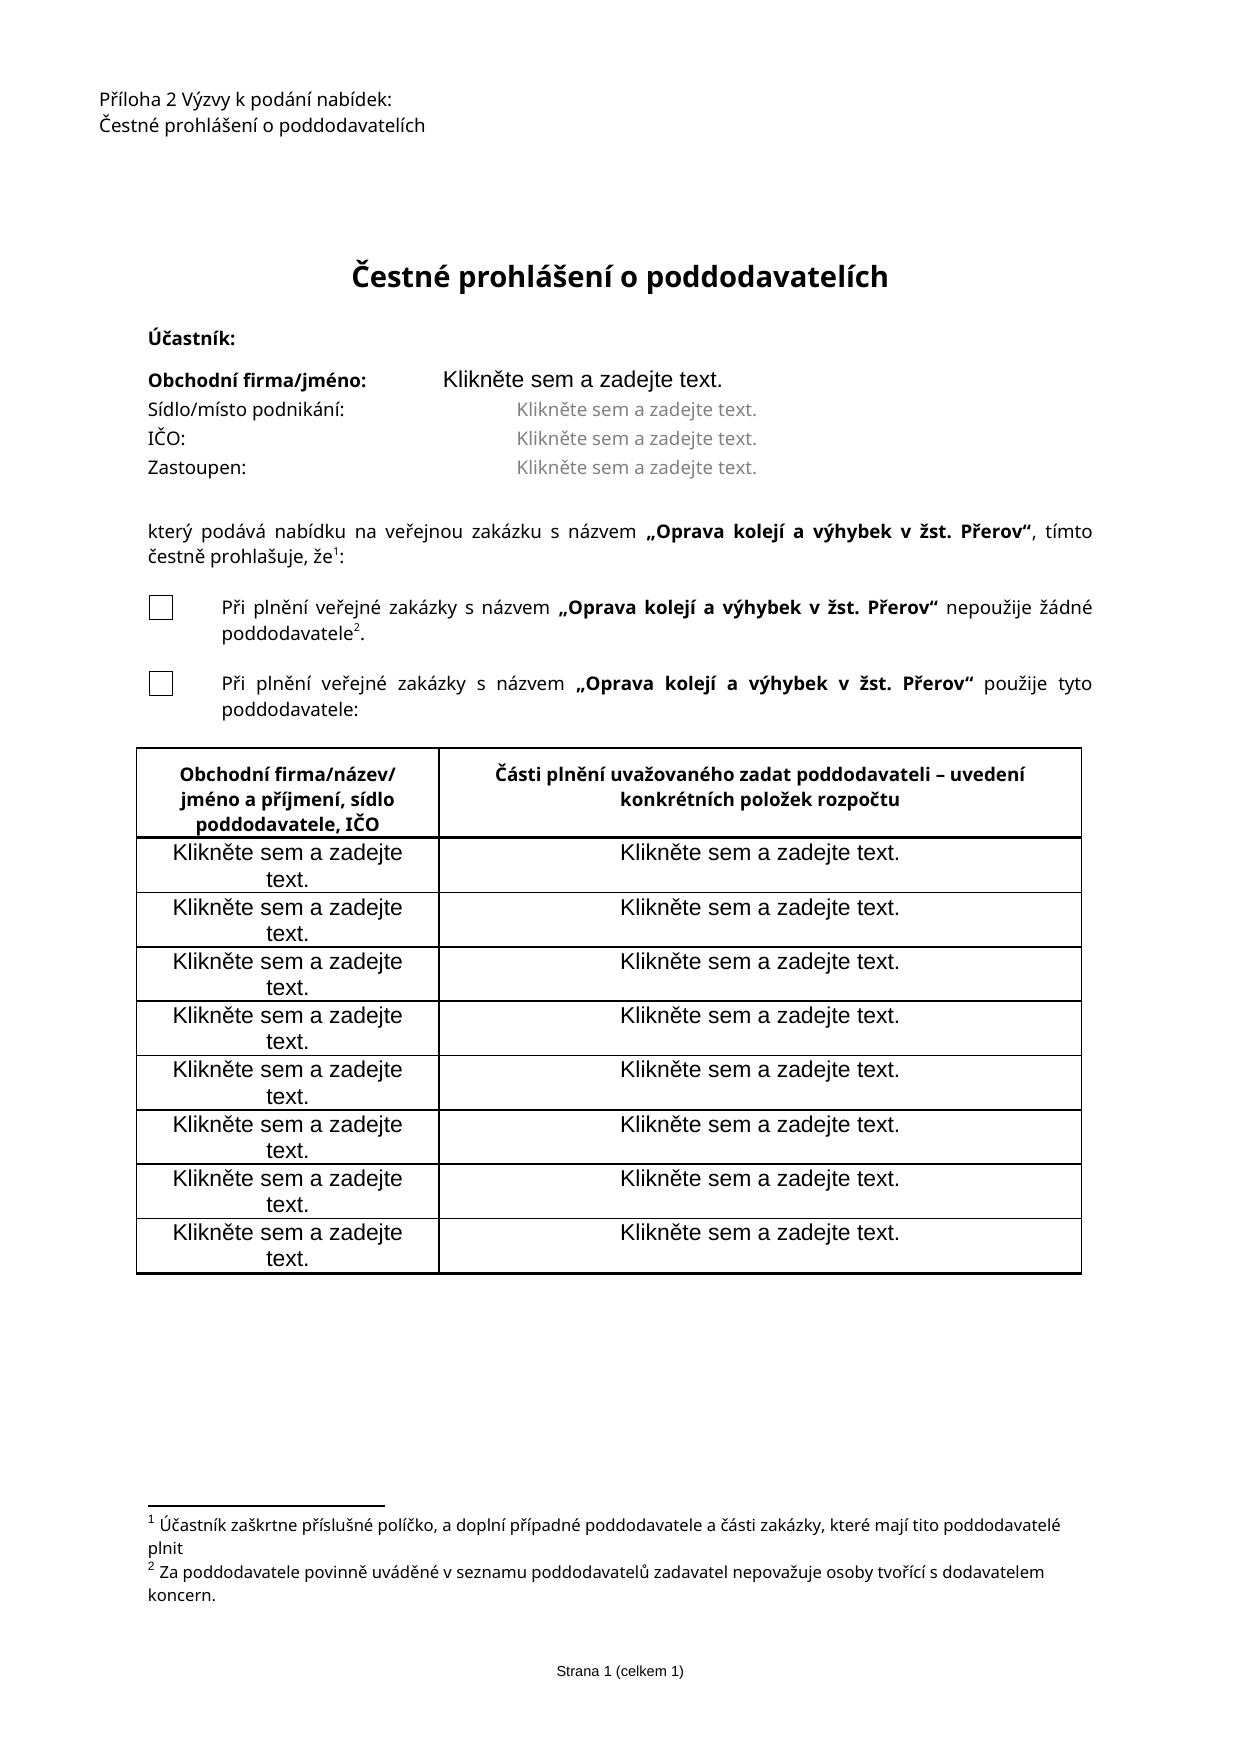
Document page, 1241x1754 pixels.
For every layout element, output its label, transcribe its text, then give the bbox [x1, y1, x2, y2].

text Účastník: [148, 321, 1093, 352]
text Sídlo/místo podnikání: [148, 393, 1093, 422]
text IČO: [148, 422, 1093, 451]
text Zastoupen: [148, 451, 1093, 480]
text který podává nabídku na veřejnou zakázku s názvem „Oprava kolejí a výhybek v žst. Přerov“, tímto čestně prohlašuje, že: [148, 518, 1093, 569]
text Při plnění veřejné zakázky s názvem „Oprava kolejí a výhybek v žst. Přerov“ nepoužije žádné poddodavatele. [148, 594, 1093, 645]
table_header Části plnění uvažovaného zadat poddodavateli – uvedení konkrétních položek rozpočtu [440, 749, 1081, 836]
table_header Obchodní firma/název/ jméno a příjmení, sídlo poddodavatele, IČO [137, 749, 438, 836]
text Obchodní firma/jméno: [148, 364, 1093, 393]
text Při plnění veřejné zakázky s názvem „Oprava kolejí a výhybek v žst. Přerov“ použije tyto poddodavatele: [148, 670, 1093, 721]
title Čestné prohlášení o poddodavatelích [148, 256, 1093, 296]
